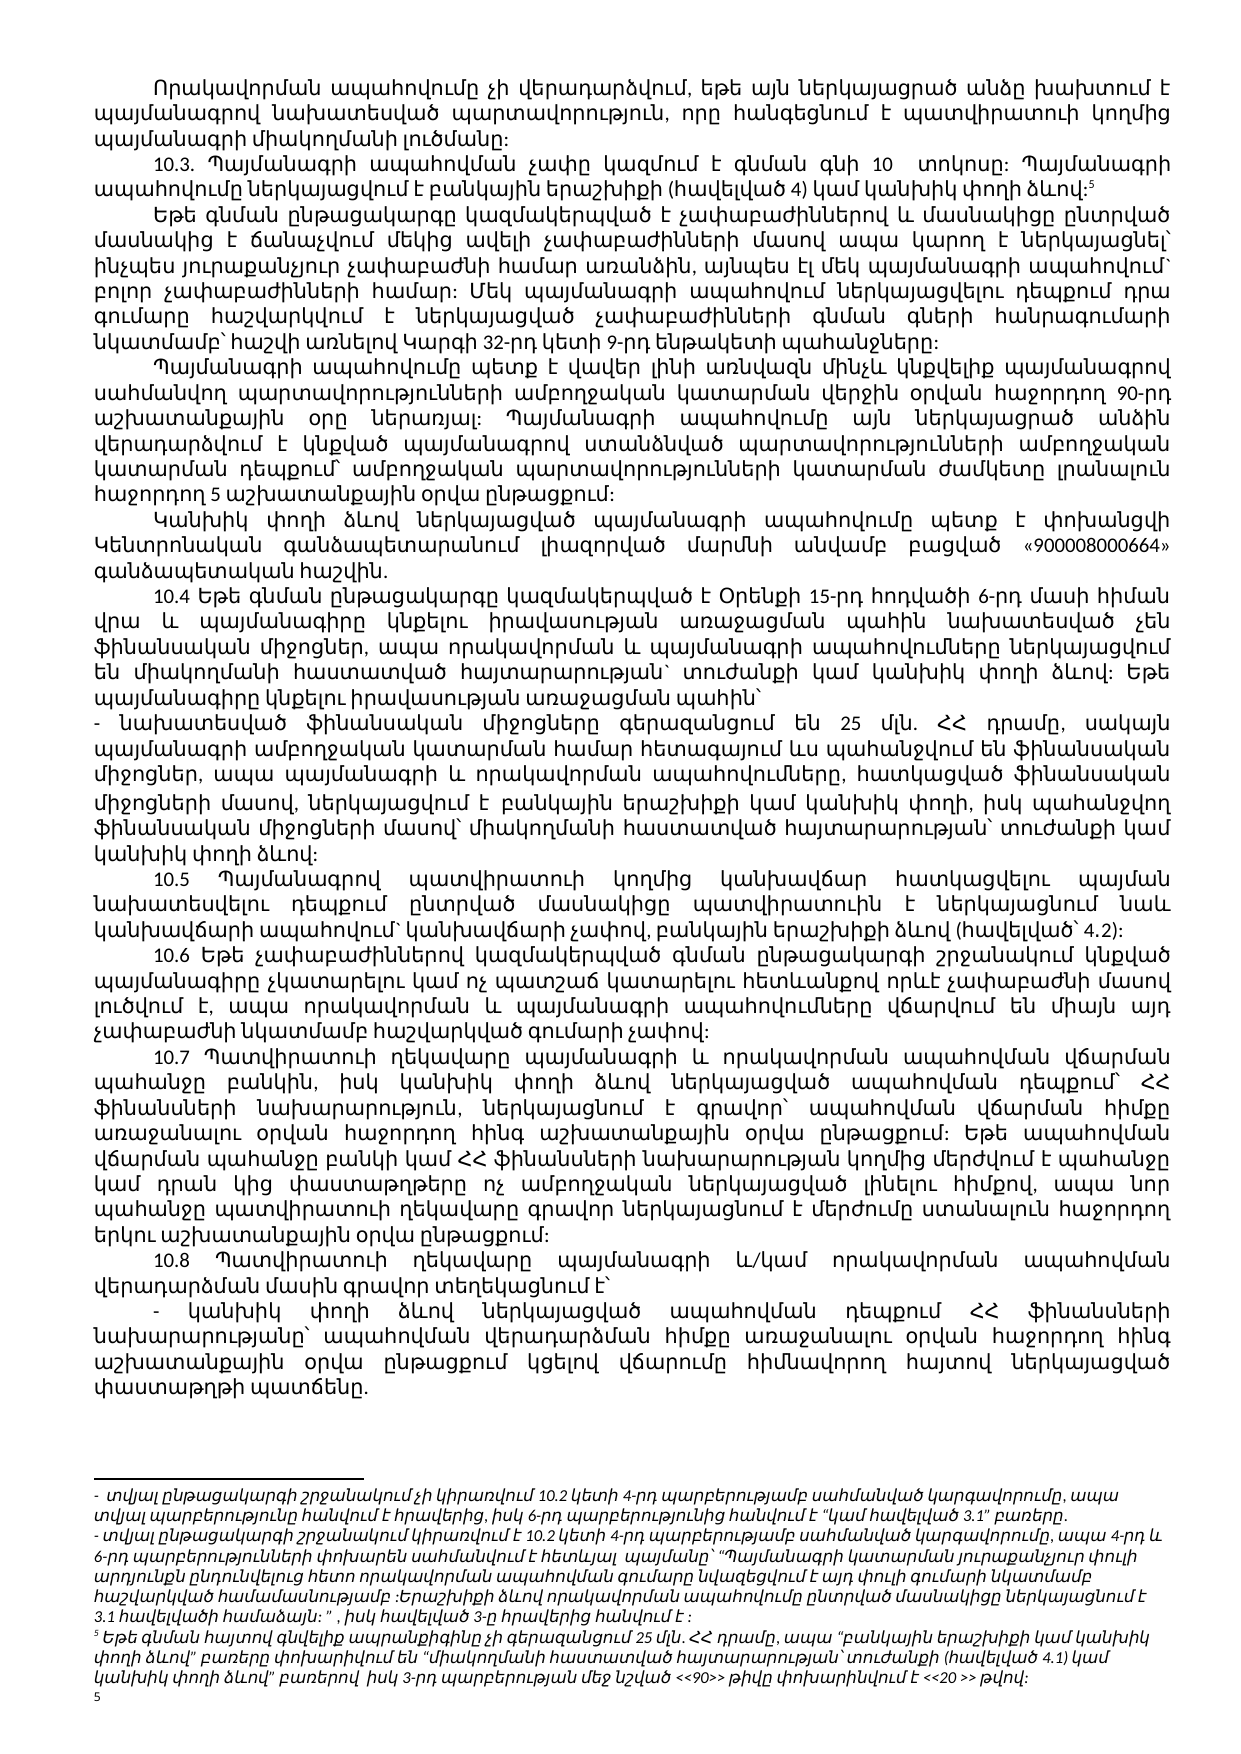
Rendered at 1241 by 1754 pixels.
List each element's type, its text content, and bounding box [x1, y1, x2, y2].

text Պայմանագրի ապահովումը պետք է վավեր լինի առնվազն մինչև կնքվելիք պայմանագրով սահմանվող պարտավորությունների ամբողջական կատարման վերջին օրվան հաջորդող 90-րդ աշխատանքային օրը ներառյալ: Պայմանագրի ապահովումը այն ներկայացրած անձին վերադարձվում է կնքված պայմանագրով ստանձնված պարտավորությունների ամբողջական կատարման դեպքում՝ ամբողջական պարտավորությունների կատարման ժամկետը լրանալուն հաջորդող 5 աշխատանքային օրվա ընթացքում: [94, 354, 1171, 507]
text 10.3. Պայմանագրի ապահովման չափը կազմում է գնման գնի 10 տոկոսը: Պայմանագրի ապահովումը ներկայացվում է բանկային երաշխիքի (հավելված 4) կամ կանխիկ փողի ձևով: [94, 151, 1171, 202]
text Կանխիկ փողի ձևով ներկայացված պայմանագրի ապահովումը պետք է փոխանցվի Կենտրոնական գանձապետարանում լիազորված մարմնի անվամբ բացված «900008000664» գանձապետական հաշվին. [94, 507, 1171, 583]
text 10.8 Պատվիրատուի ղեկավարը պայմանագրի և/կամ որակավորման ապահովման վերադարձման մասին գրավոր տեղեկացնում է՝ [94, 1247, 1171, 1298]
text Որակավորման ապահովումը չի վերադարձվում, եթե այն ներկայացրած անձը խախտում է պայմանագրով նախատեսված պարտավորություն, որը հանգեցնում է պատվիրատուի կողմից պայմանագրի միակողմանի լուծմանը: [94, 75, 1171, 151]
text 10.6 Եթե չափաբաժիններով կազմակերպված գնման ընթացակարգի շրջանակում կնքված պայմանագիրը չկատարելու կամ ոչ պատշաճ կատարելու հետևանքով որևէ չափաբաժնի մասով լուծվում է, ապա որակավորման և պայմանագրի ապահովումները վճարվում են միայն այդ չափաբաժնի նկատմամբ հաշվարկված գումարի չափով: [94, 942, 1171, 1044]
text 10.5 Պայմանագրով պատվիրատուի կողմից կանխավճար հատկացվելու պայման նախատեսվելու դեպքում ընտրված մասնակիցը պատվիրատուին է ներկայացնում նաև կանխավճարի ապահովում` կանխավճարի չափով, բանկային երաշխիքի ձևով (հավելված՝ 4․2): [94, 866, 1171, 942]
text - կանխիկ փողի ձևով ներկայացված ապահովման դեպքում ՀՀ ֆինանսների նախարարությանը՝ ապահովման վերադարձման հիմքը առաջանալու օրվան հաջորդող հինգ աշխատանքային օրվա ընթացքում կցելով վճարումը հիմնավորող հայտով ներկայացված փաստաթղթի պատճենը. [94, 1298, 1171, 1400]
text 10.4 Եթե գնման ընթացակարգը կազմակերպված է Օրենքի 15-րդ հոդվածի 6-րդ մասի հիման վրա և պայմանագիրը կնքելու իրավասության առաջացման պահին նախատեսված չեն ֆինանսական միջոցներ, ապա որակավորման և պայմանագրի ապահովումները ներկայացվում են միակողմանի հաստատված հայտարարության` տուժանքի կամ կանխիկ փողի ձևով: Եթե պայմանագիրը կնքելու իրավասության առաջացման պահին՝ [94, 583, 1171, 710]
text - նախատեսված ֆինանսական միջոցները գերազանցում են 25 մլն. ՀՀ դրամը, սակայն պայմանագրի ամբողջական կատարման համար հետագայում ևս պահանջվում են ֆինանսական միջոցներ, ապա պայմանագրի և որակավորման ապահովումները, հատկացված ֆինանսական միջոցների մասով, ներկայացվում է բանկային երաշխիքի կամ կանխիկ փողի, իսկ պահանջվող ֆինանսական միջոցների մասով՝ միակողմանի հաստատված հայտարարության՝ տուժանքի կամ կանխիկ փողի ձևով: [94, 710, 1171, 866]
text Եթե գնման ընթացակարգը կազմակերպված է չափաբաժիններով և մասնակիցը ընտրված մասնակից է ճանաչվում մեկից ավելի չափաբաժինների մասով ապա կարող է ներկայացնել՝ ինչպես յուրաքանչյուր չափաբաժնի համար առանձին, այնպես էլ մեկ պայմանագրի ապահովում` բոլոր չափաբաժինների համար: Մեկ պայմանագրի ապահովում ներկայացվելու դեպքում դրա գումարը հաշվարկվում է ներկայացված չափաբաժինների գնման գների հանրագումարի նկատմամբ՝ հաշվի առնելով Կարգի 32-րդ կետի 9-րդ ենթակետի պահանջները: [94, 202, 1171, 354]
text 10.7 Պատվիրատուի ղեկավարը պայմանագրի և որակավորման ապահովման վճարման պահանջը բանկին, իսկ կանխիկ փողի ձևով ներկայացված ապահովման դեպքում՝ ՀՀ ֆինանսների նախարարություն, ներկայացնում է գրավոր՝ ապահովման վճարման հիմքը առաջանալու օրվան հաջորդող հինգ աշխատանքային օրվա ընթացքում: Եթե ապահովման վճարման պահանջը բանկի կամ ՀՀ ֆինանսների նախարարության կողմից մերժվում է պահանջը կամ դրան կից փաստաթղթերը ոչ ամբողջական ներկայացված լինելու հիմքով, ապա նոր պահանջը պատվիրատուի ղեկավարը գրավոր ներկայացնում է մերժումը ստանալուն հաջորդող երկու աշխատանքային օրվա ընթացքում: [94, 1044, 1171, 1247]
